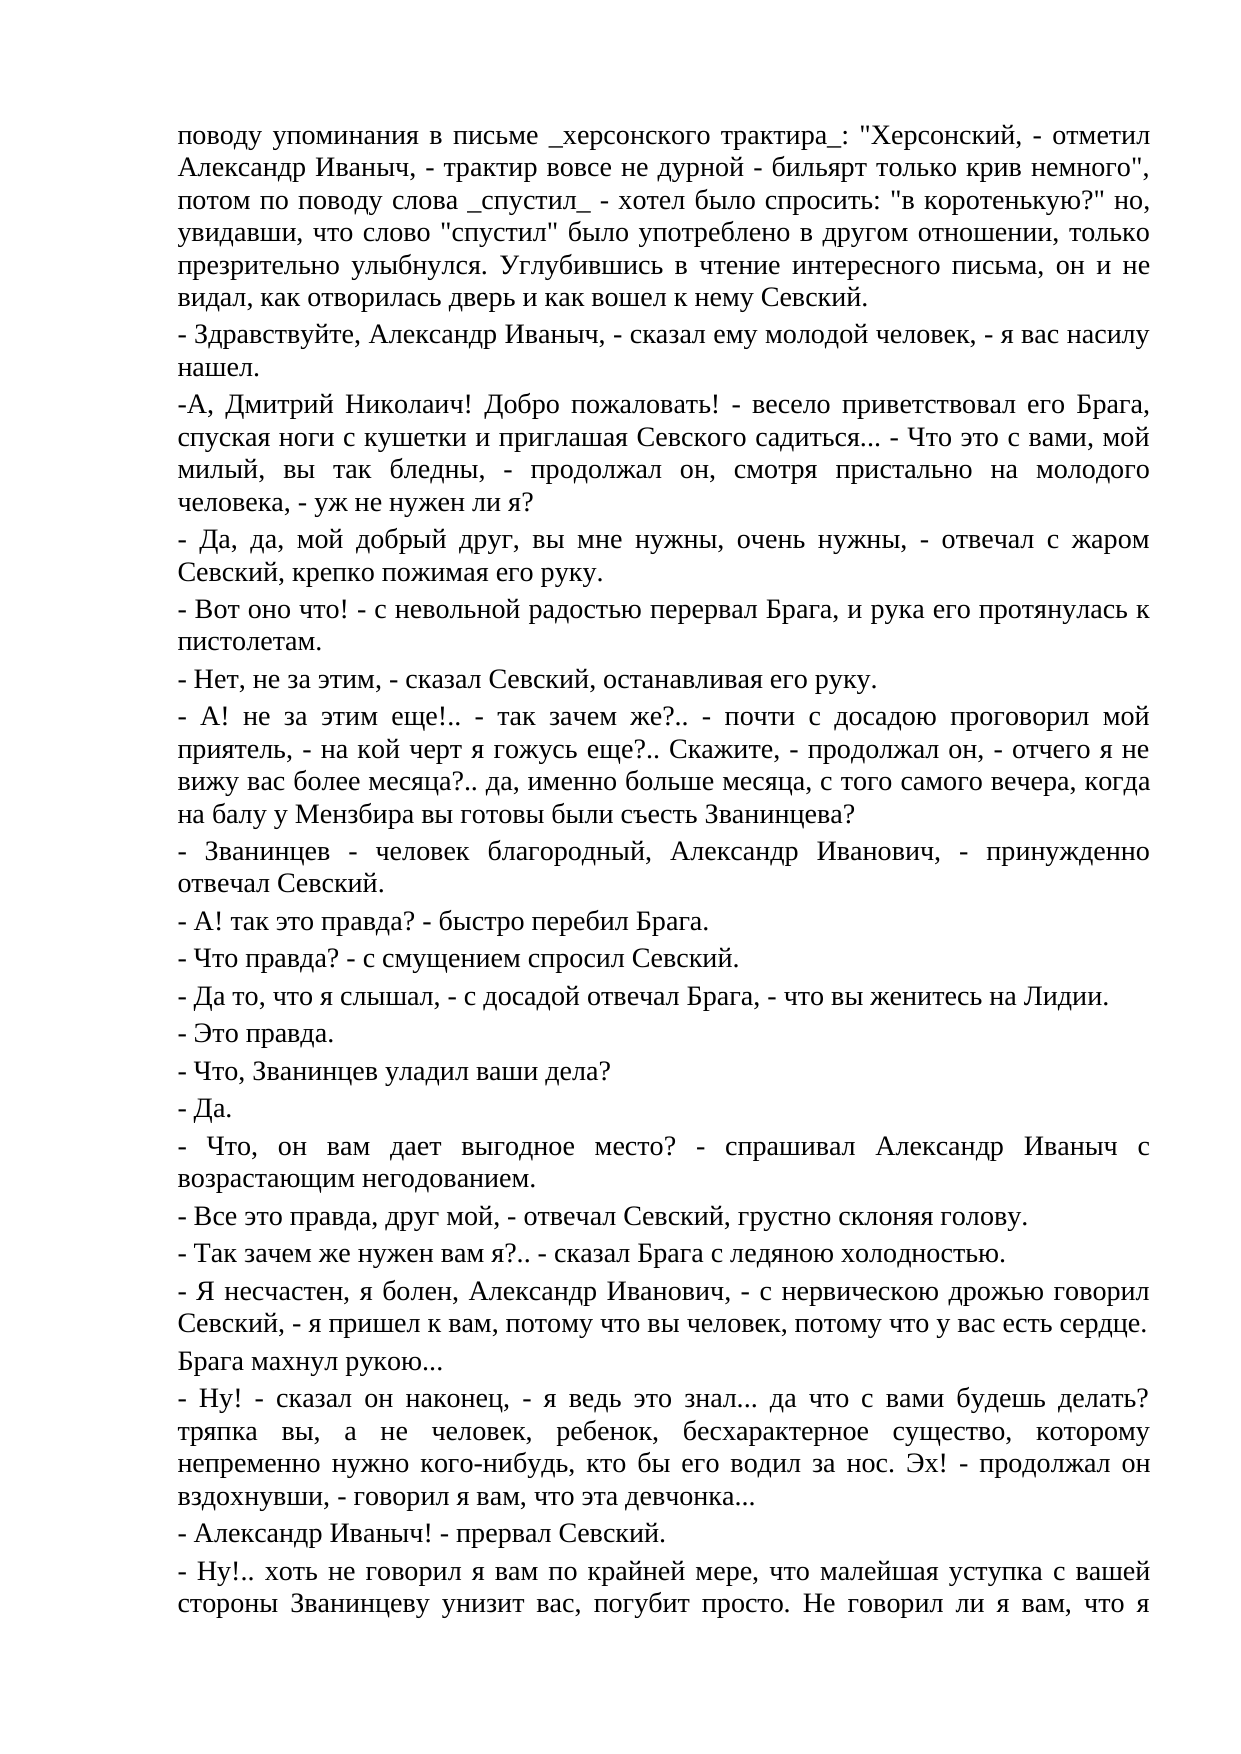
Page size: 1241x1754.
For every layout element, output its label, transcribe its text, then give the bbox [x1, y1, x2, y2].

text - Ну! - сказал он наконец, - я ведь это знал... да что с вами будешь делать? тряпка вы, а не человек, ребенок, бесхарактерное существо, которому непременно нужно кого-нибудь, кто бы его водил за нос. Эх! - продолжал он вздохнувши, - говорил я вам, что эта девчонка... [177, 1381, 1152, 1511]
text - Александр Иваныч! - прервал Севский. [177, 1516, 1152, 1548]
text - Да то, что я слышал, - с досадой отвечал Брага, - что вы женитесь на Лидии. [177, 979, 1152, 1011]
text - Здравствуйте, Александр Иваныч, - сказал ему молодой человек, - я вас насилу нашел. [177, 318, 1152, 382]
text - Вот оно что! - с невольной радостью перервал Брага, и рука его протянулась к пистолетам. [177, 592, 1152, 657]
text - А! так это правда? - быстро перебил Брага. [177, 904, 1152, 936]
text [177, 118, 1152, 312]
text - Нет, не за этим, - сказал Севский, останавливая его руку. [177, 662, 1152, 694]
text - Да. [177, 1092, 1152, 1124]
text - Я несчастен, я болен, Александр Иванович, - с нервическою дрожью говорил Севский, - я пришел к вам, потому что вы человек, потому что у вас есть сердце. [177, 1274, 1152, 1339]
text - Это правда. [177, 1017, 1152, 1049]
text -А, Дмитрий Николаич! Добро пожаловать! - весело приветствовал его Брага, спуская ноги с кушетки и приглашая Севского садиться... - Что это с вами, мой милый, вы так бледны, - продолжал он, смотря пристально на молодого человека, - уж не нужен ли я? [177, 387, 1152, 517]
text Брага махнул рукою... [177, 1344, 1152, 1376]
text - Все это правда, друг мой, - отвечал Севский, грустно склоняя голову. [177, 1199, 1152, 1231]
text - Что, он вам дает выгодное место? - спрашивал Александр Иваныч с возрастающим негодованием. [177, 1129, 1152, 1194]
text - Так зачем же нужен вам я?.. - сказал Брага с ледяною холодностью. [177, 1236, 1152, 1269]
text - Званинцев - человек благородный, Александр Иванович, - принужденно отвечал Севский. [177, 834, 1152, 899]
text - Что правда? - с смущением спросил Севский. [177, 942, 1152, 974]
text - А! не за этим еще!.. - так зачем же?.. - почти с досадою проговорил мой приятель, - на кой черт я гожусь еще?.. Скажите, - продолжал он, - отчего я не вижу вас более месяца?.. да, именно больше месяца, с того самого вечера, когда на балу у Мензбира вы готовы были съесть Званинцева? [177, 699, 1152, 829]
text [177, 1553, 1152, 1618]
text - Да, да, мой добрый друг, вы мне нужны, очень нужны, - отвечал с жаром Севский, крепко пожимая его руку. [177, 522, 1152, 587]
text - Что, Званинцев уладил ваши дела? [177, 1054, 1152, 1086]
